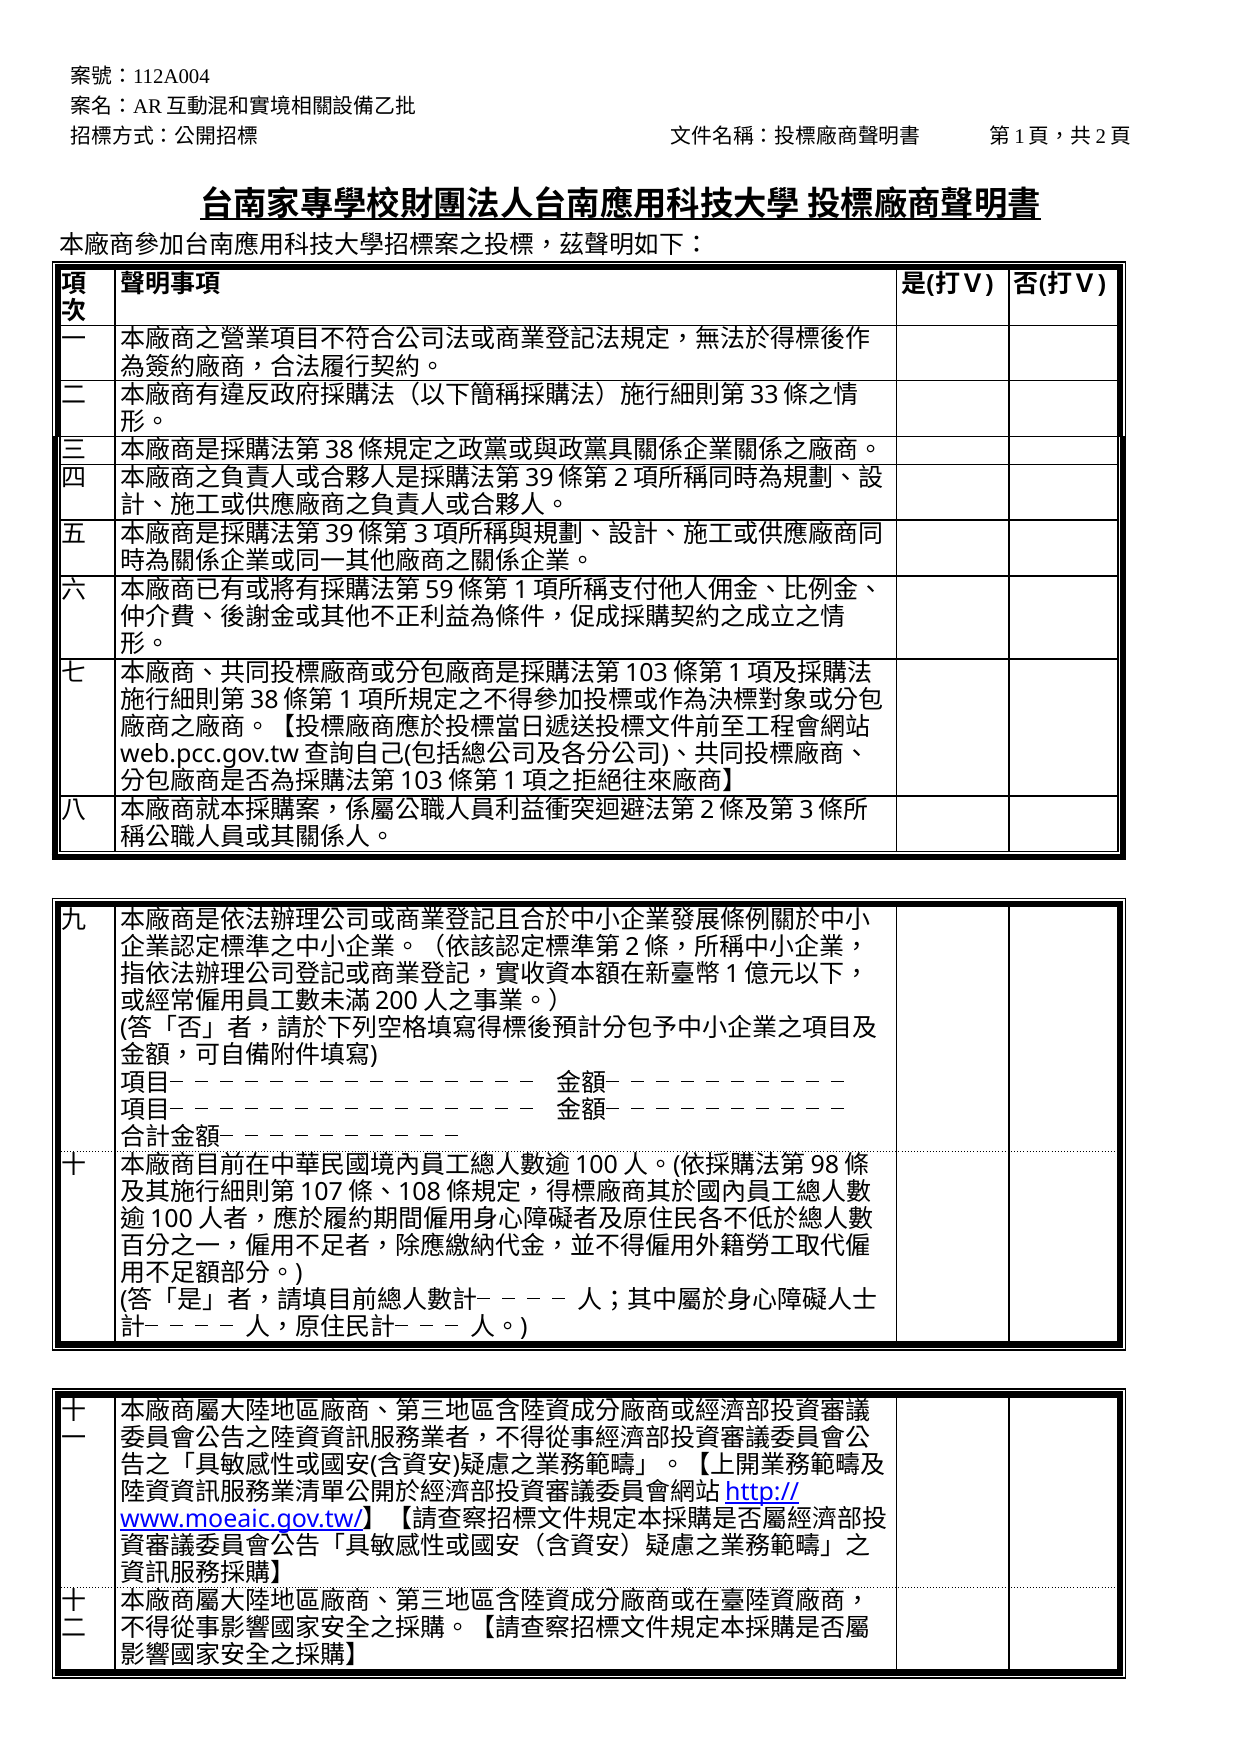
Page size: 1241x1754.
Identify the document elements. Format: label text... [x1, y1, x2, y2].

table_cell [1010, 797, 1117, 851]
table_cell 二 [61, 381, 114, 436]
table_cell [897, 577, 1008, 658]
table_cell [897, 521, 1008, 575]
text 本廠商參加台南應用科技大學招標案之投標，茲聲明如下： [59, 225, 1181, 261]
table_cell 十二 [61, 1587, 114, 1669]
table_header 是(打Ｖ) [897, 270, 1008, 324]
table_cell 一 [61, 326, 114, 380]
table_cell 本廠商屬大陸地區廠商、第三地區含陸資成分廠商或在臺陸資廠商，不得從事影響國家安全之採購。【請查察招標文件規定本採購是否屬影響國家安全之採購】 [116, 1587, 896, 1669]
table_cell [897, 381, 1008, 436]
table_cell 本廠商就本採購案，係屬公職人員利益衝突迴避法第2條及第3條所稱公職人員或其關係人。 [116, 797, 896, 851]
table_header [897, 907, 1008, 1151]
table_cell [897, 1151, 1008, 1341]
table_cell 本廠商之營業項目不符合公司法或商業登記法規定，無法於得標後作為簽約廠商，合法履行契約。 [116, 326, 896, 380]
table_header 十一 [61, 1398, 114, 1587]
table_cell 十 [61, 1151, 114, 1341]
table_cell 六 [61, 577, 114, 658]
table_cell [897, 660, 1008, 795]
table_cell [1010, 326, 1117, 380]
table_cell 五 [61, 521, 114, 575]
table_header [1010, 1398, 1117, 1587]
table_cell [1010, 577, 1117, 658]
table_header [897, 1398, 1008, 1587]
table_header 否(打Ｖ) [1010, 270, 1117, 324]
table_cell 四 [61, 465, 114, 519]
table_cell 本廠商、共同投標廠商或分包廠商是採購法第103條第1項及採購法施行細則第38條第1項所規定之不得參加投標或作為決標對象或分包廠商之廠商。【投標廠商應於投標當日遞送投標文件前至工程會網站web.pcc.gov.tw查詢自己(包括總公司及各分公司)、共同投標廠商、分包廠商是否為採購法第103條第1項之拒絕往來廠商】 [116, 660, 896, 795]
table_header 本廠商是依法辦理公司或商業登記且合於中小企業發展條例關於中小企業認定標準之中小企業。（依該認定標準第2條，所稱中小企業，指依法辦理公司登記或商業登記，實收資本額在新臺幣1億元以下，或經常僱用員工數未滿200人之事業。） (答「否」者，請於下列空格填寫得標後預計分包予中小企業之項目及金額，可自備附件填寫) 項目╴╴╴╴╴╴╴╴╴╴╴╴╴╴╴ 金額╴╴╴╴╴╴╴╴╴╴ 項目╴╴╴╴╴╴╴╴╴╴╴╴╴╴╴ 金額╴╴╴╴╴╴╴╴╴╴ 合計金額╴╴╴╴╴╴╴╴╴╴ [116, 907, 896, 1151]
table_cell [897, 797, 1008, 851]
table_cell 八 [61, 797, 114, 851]
table_cell 本廠商是採購法第38條規定之政黨或與政黨具關係企業關係之廠商。 [116, 437, 896, 464]
table_cell [897, 465, 1008, 519]
table_cell [897, 437, 1008, 464]
table_cell [1010, 437, 1117, 464]
table_cell 本廠商已有或將有採購法第59條第1項所稱支付他人佣金、比例金、仲介費、後謝金或其他不正利益為條件，促成採購契約之成立之情形。 [116, 577, 896, 658]
table_cell [1010, 381, 1117, 436]
table_cell [897, 326, 1008, 380]
table_cell 三 [61, 437, 114, 464]
table_cell [1010, 660, 1117, 795]
table_cell 七 [61, 660, 114, 795]
table_cell [1010, 465, 1117, 519]
table_cell [1010, 1151, 1117, 1341]
table_cell [1010, 521, 1117, 575]
table_cell [1010, 1587, 1117, 1669]
table_header 項次 [61, 270, 114, 324]
table_cell 本廠商之負責人或合夥人是採購法第39條第2項所稱同時為規劃、設計、施工或供應廠商之負責人或合夥人。 [116, 465, 896, 519]
text 台南家專學校財團法人台南應用科技大學 投標廠商聲明書 [59, 177, 1181, 225]
table_header [1010, 907, 1117, 1151]
table_cell 本廠商有違反政府採購法（以下簡稱採購法）施行細則第33條之情形。 [116, 381, 896, 436]
table_header 聲明事項 [116, 270, 896, 324]
table_cell [897, 1587, 1008, 1669]
table_cell 本廠商目前在中華民國境內員工總人數逾100人。(依採購法第98條及其施行細則第107條、108條規定，得標廠商其於國內員工總人數逾100人者，應於履約期間僱用身心障礙者及原住民各不低於總人數百分之一，僱用不足者，除應繳納代金，並不得僱用外籍勞工取代僱用不足額部分。) (答「是」者，請填目前總人數計╴╴╴╴人；其中屬於身心障礙人士計╴╴╴╴人，原住民計╴╴╴人。) [116, 1151, 896, 1341]
table_header 本廠商屬大陸地區廠商、第三地區含陸資成分廠商或經濟部投資審議委員會公告之陸資資訊服務業者，不得從事經濟部投資審議委員會公告之「具敏感性或國安(含資安)疑慮之業務範疇」。【上開業務範疇及陸資資訊服務業清單公開於經濟部投資審議委員會網站http://www.moeaic.gov.tw/】【請查察招標文件規定本採購是否屬經濟部投資審議委員會公告「具敏感性或國安（含資安）疑慮之業務範疇」之資訊服務採購】 [116, 1398, 896, 1587]
table_header 九 [61, 907, 114, 1151]
table_cell 本廠商是採購法第39條第3項所稱與規劃、設計、施工或供應廠商同時為關係企業或同一其他廠商之關係企業。 [116, 521, 896, 575]
